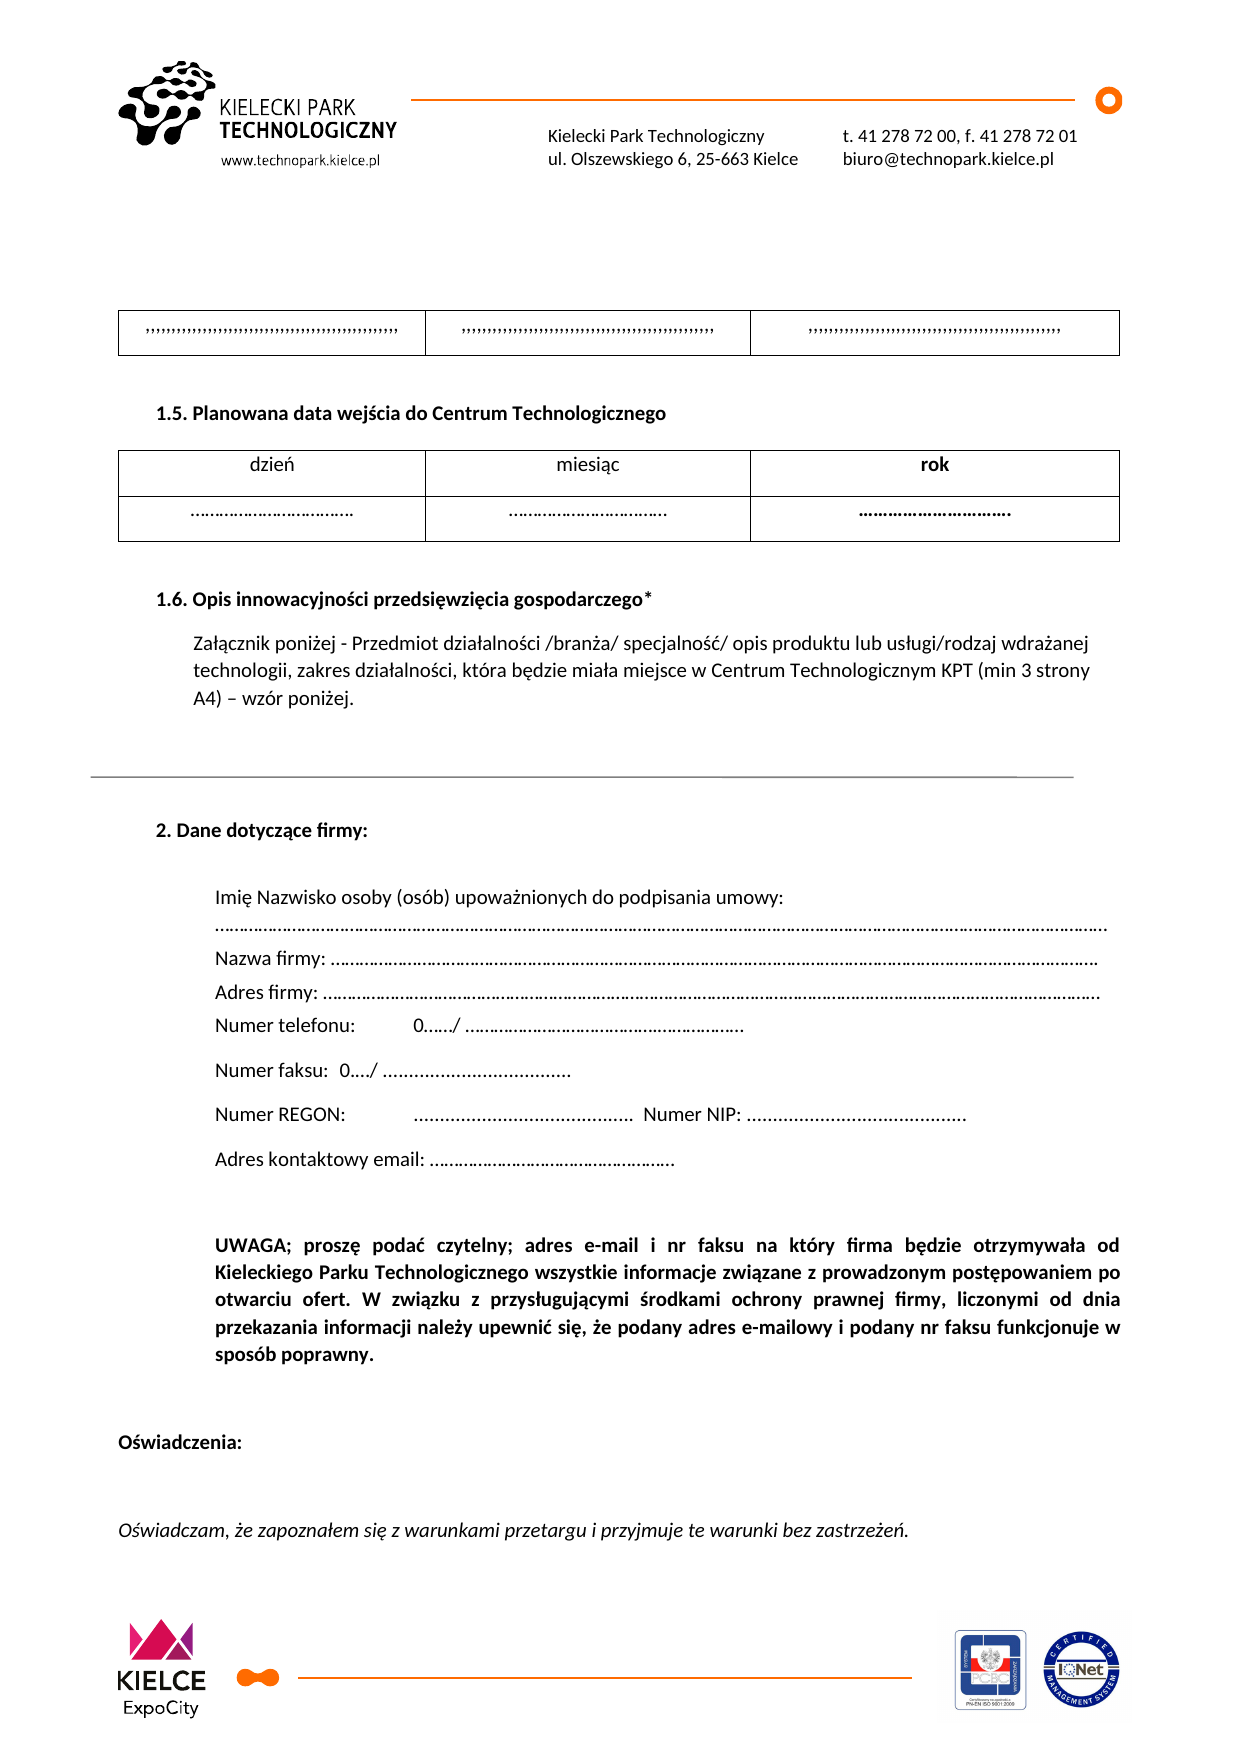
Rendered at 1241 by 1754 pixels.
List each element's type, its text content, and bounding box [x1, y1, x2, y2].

text Oświadczenia: [118, 1429, 1122, 1455]
table_cell W tym zakup wartości niematerialnych i prawnych ,,,,,,,,,,,,,,,,,,,,,,,,,,,,,,,,,,,,,,,,,,,,,,,,, [426, 311, 750, 355]
table_header rok [751, 451, 1119, 496]
table_cell ……………………………. [119, 497, 425, 541]
text Nazwa firmy: ……………………………………………………………………………………………………………………………………………. [215, 945, 1122, 971]
text Imię Nazwisko osoby (osób) upoważnionych do podpisania umowy: …………………………………………………………………………………………………………………………………………………………………… [215, 884, 1122, 937]
table_cell …………………………. [751, 497, 1119, 541]
text 1.6. Opis innowacyjności przedsięwzięcia gospodarczego* [156, 586, 1122, 611]
text 1.5. Planowana data wejścia do Centrum Technologicznego [156, 400, 1122, 426]
table_cell …………………………… [426, 497, 750, 541]
text Oświadczam, że zapoznałem się z warunkami przetargu i przyjmuje te warunki bez zastrzeżeń. [118, 1518, 1122, 1543]
text Numer telefonu: 0……/ ………………………………….……………… [215, 1013, 1122, 1038]
text Załącznik poniżej - Przedmiot działalności /branża/ specjalność/ opis produktu lub usługi/rodzaj wdrażanej technologii, zakres działalności, która będzie miała miejsce w Centrum Technologicznym KPT (min 3 strony A4) – wzór poniżej. [193, 630, 1122, 710]
text Adres kontaktowy email: …………………………………………… [215, 1146, 1122, 1171]
table_cell W tym zakup wartości niematerialnych i prawnych ,,,,,,,,,,,,,,,,,,,,,,,,,,,,,,,,,,,,,,,,,,,,,,,,, [751, 311, 1119, 355]
text Numer REGON: .......................................... Numer NIP: .......................................... [215, 1101, 1122, 1127]
text 2. Dane dotyczące firmy: [156, 817, 1122, 842]
table_header dzień [119, 451, 425, 496]
text UWAGA; proszę podać czytelny; adres e-mail i nr faksu na który firma będzie otrzymywała od Kieleckiego Parku Technologicznego wszystkie informacje związane z prowadzonym postępowaniem po otwarciu ofert. W związku z przysługującymi środkami ochrony prawnej firmy, liczonymi od dnia przekazania informacji należy upewnić się, że podany adres e-mailowy i podany nr faksu funkcjonuje w sposób poprawny. [215, 1232, 1122, 1367]
table_header miesiąc [426, 451, 750, 496]
table_cell W tym zakup wartości niematerialnych i prawnych ,,,,,,,,,,,,,,,,,,,,,,,,,,,,,,,,,,,,,,,,,,,,,,,,, [119, 311, 425, 355]
picture [936, 1610, 1133, 1723]
text Numer faksu: 0.…/ .................................... [215, 1057, 1122, 1082]
text Adres firmy: ……………………………………………………………………………………………………………………………………………… [215, 979, 1122, 1004]
